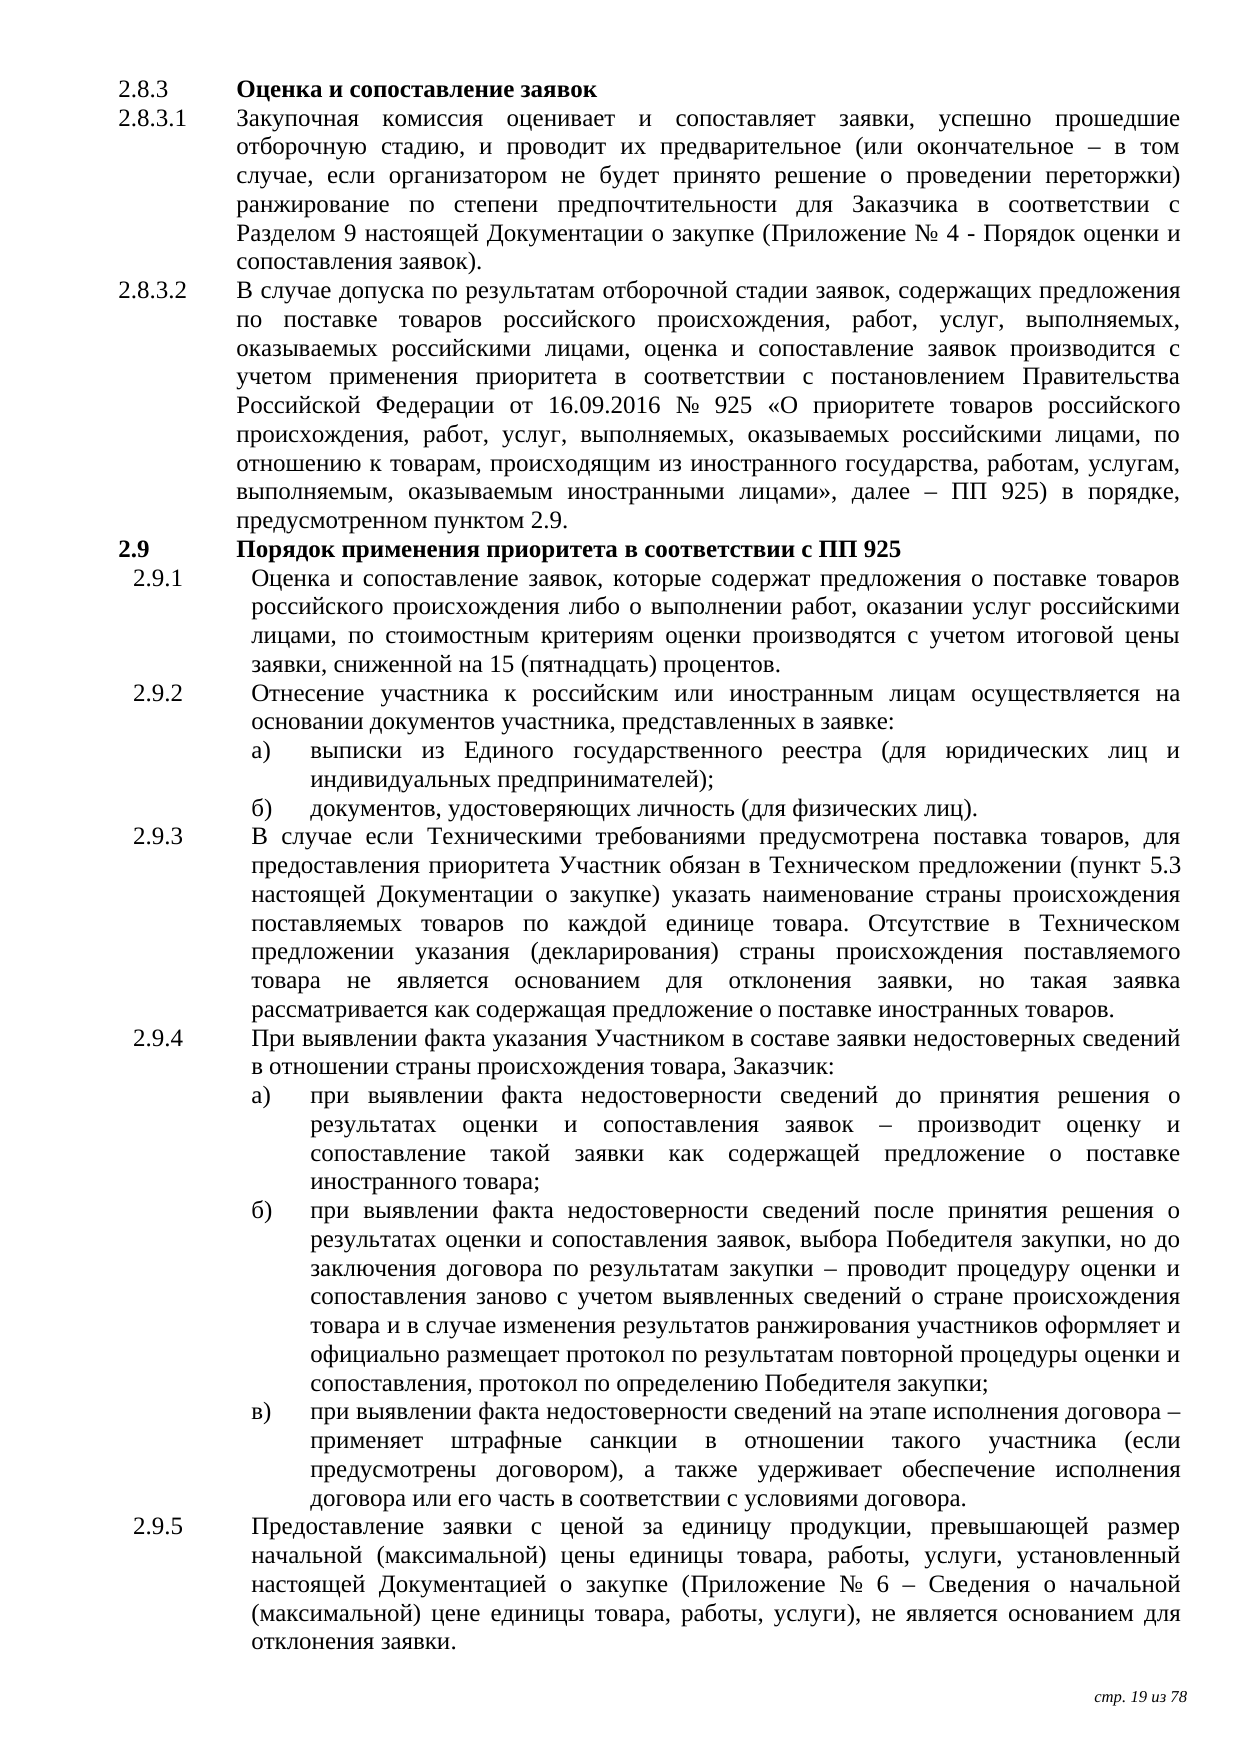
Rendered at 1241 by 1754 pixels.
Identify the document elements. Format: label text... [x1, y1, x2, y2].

text В случае допуска по результатам отборочной стадии заявок, содержащих предложения по поставке товаров российского происхождения, работ, услуг, выполняемых, оказываемых российскими лицами, оценка и сопоставление заявок производится с учетом применения приоритета в соответствии с постановлением Правительства Российской Федерации от 16.09.2016 № 925 «О приоритете товаров российского происхождения, работ, услуг, выполняемых, оказываемых российскими лицами, по отношению к товарам, происходящим из иностранного государства, работам, услугам, выполняемым, оказываемым иностранными лицами», далее – ПП 925) в порядке, предусмотренном пунктом 2.9. [118, 275, 1181, 534]
text при выявлении факта недостоверности сведений на этапе исполнения договора – применяет штрафные санкции в отношении такого участника (если предусмотрены договором), а также удерживает обеспечение исполнения договора или его часть в соответствии с условиями договора. [251, 1396, 1181, 1511]
text при выявлении факта недостоверности сведений после принятия решения о результатах оценки и сопоставления заявок, выбора Победителя закупки, но до заключения договора по результатам закупки – проводит процедуру оценки и сопоставления заново с учетом выявленных сведений о стране происхождения товара и в случае изменения результатов ранжирования участников оформляет и официально размещает протокол по результатам повторной процедуры оценки и сопоставления, протокол по определению Победителя закупки; [251, 1195, 1181, 1396]
text При выявлении факта указания Участником в составе заявки недостоверных сведений в отношении страны происхождения товара, Заказчик: [133, 1023, 1181, 1080]
text Закупочная комиссия оценивает и сопоставляет заявки, успешно прошедшие отборочную стадию, и проводит их предварительное (или окончательное – в том случае, если организатором не будет принято решение о проведении переторжки) ранжирование по степени предпочтительности для Заказчика в соответствии с Разделом 9 настоящей Документации о закупке (Приложение № 4 - Порядок оценки и сопоставления заявок). [118, 103, 1181, 275]
subtitle Порядок применения приоритета в соответствии с ПП 925 [118, 534, 1181, 563]
text Предоставление заявки с ценой за единицу продукции, превышающей размер начальной (максимальной) цены единицы товара, работы, услуги, установленный настоящей Документацией о закупке (Приложение № 6 – Сведения о начальной (максимальной) цене единицы товара, работы, услуги), не является основанием для отклонения заявки. [133, 1511, 1181, 1655]
text документов, удостоверяющих личность (для физических лиц). [251, 793, 1181, 821]
text Отнесение участника к российским или иностранным лицам осуществляется на основании документов участника, представленных в заявке: [133, 678, 1181, 735]
text Оценка и сопоставление заявок [118, 74, 1181, 103]
text В случае если Техническими требованиями предусмотрена поставка товаров, для предоставления приоритета Участник обязан в Техническом предложении (пункт 5.3 настоящей Документации о закупке) указать наименование страны происхождения поставляемых товаров по каждой единице товара. Отсутствие в Техническом предложении указания (декларирования) страны происхождения поставляемого товара не является основанием для отклонения заявки, но такая заявка рассматривается как содержащая предложение о поставке иностранных товаров. [133, 821, 1181, 1023]
text Оценка и сопоставление заявок, которые содержат предложения о поставке товаров российского происхождения либо о выполнении работ, оказании услуг российскими лицами, по стоимостным критериям оценки производятся с учетом итоговой цены заявки, сниженной на 15 (пятнадцать) процентов. [133, 563, 1181, 678]
text при выявлении факта недостоверности сведений до принятия решения о результатах оценки и сопоставления заявок – производит оценку и сопоставление такой заявки как содержащей предложение о поставке иностранного товара; [251, 1080, 1181, 1195]
text выписки из Единого государственного реестра (для юридических лиц и индивидуальных предпринимателей); [251, 735, 1181, 793]
